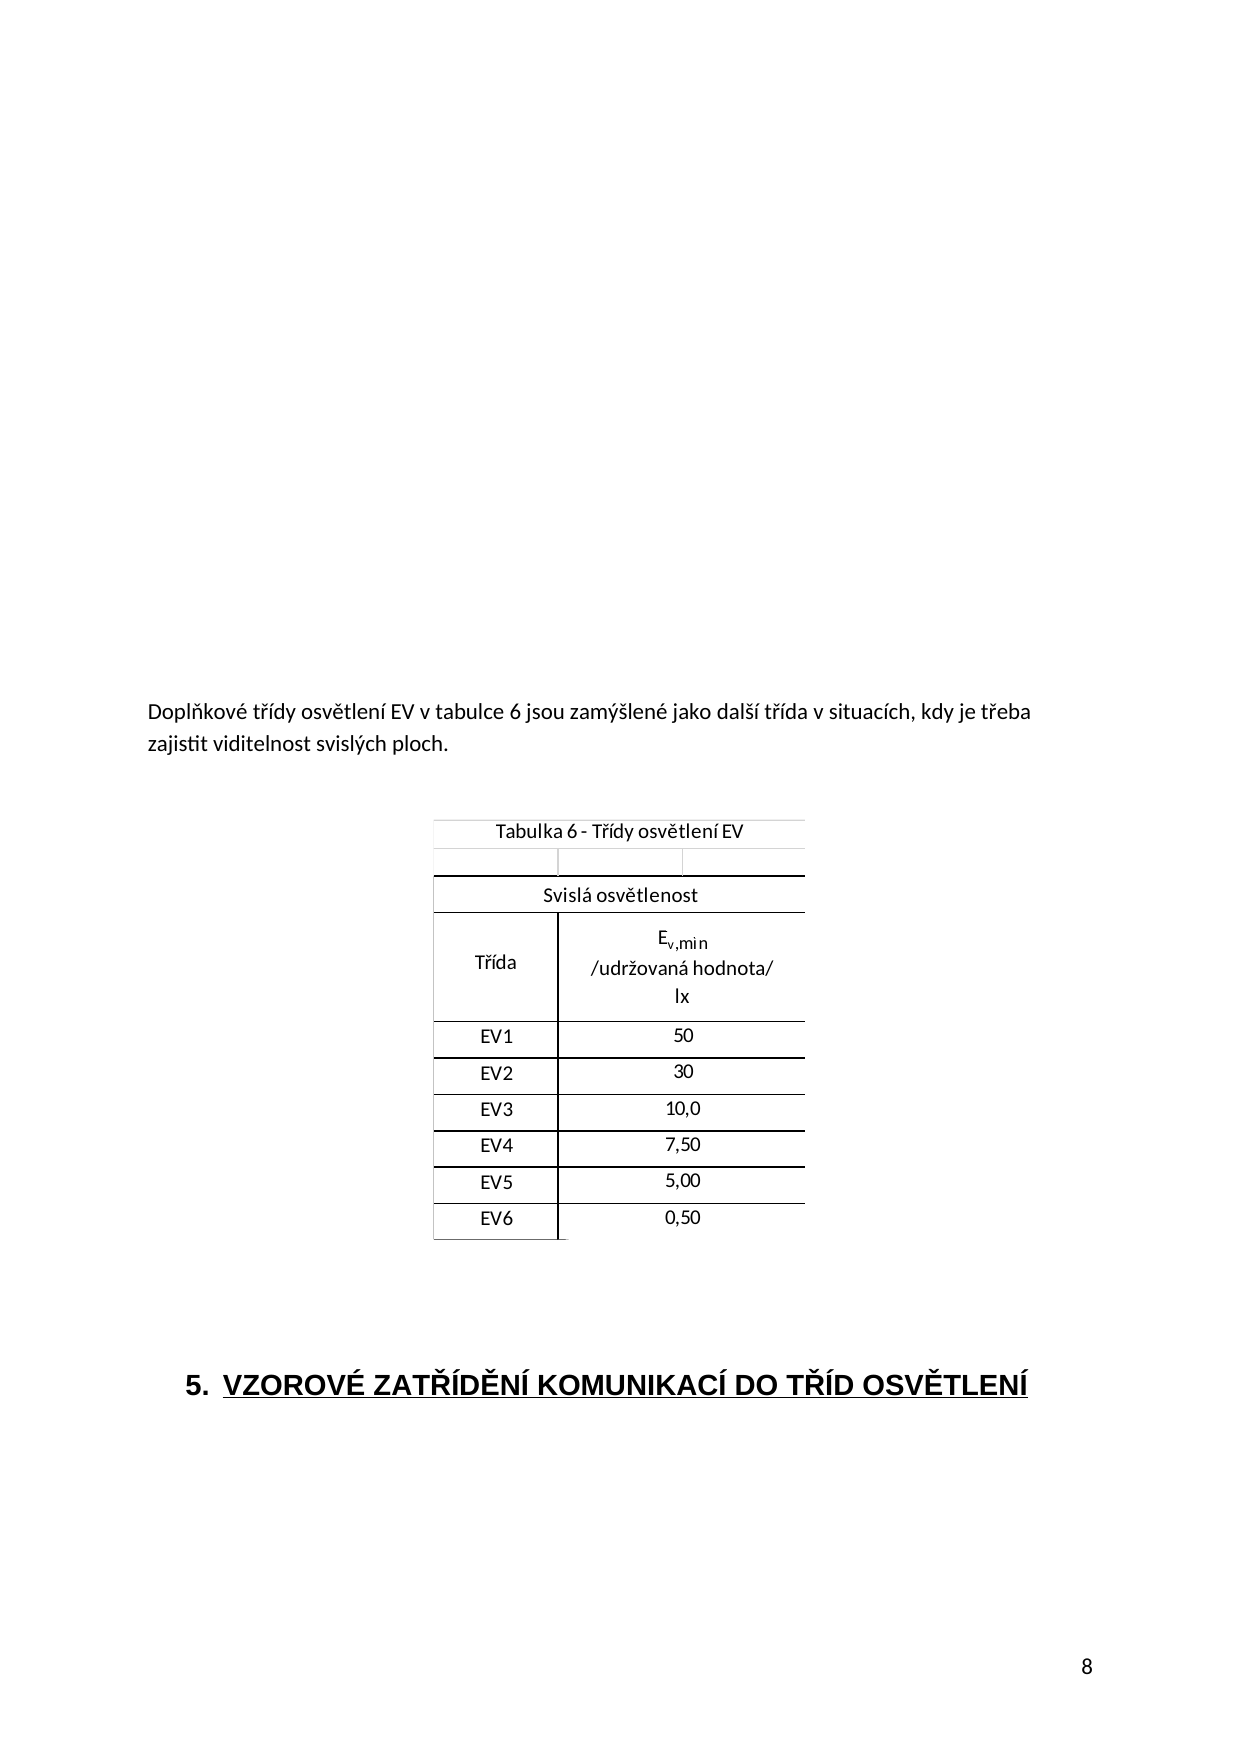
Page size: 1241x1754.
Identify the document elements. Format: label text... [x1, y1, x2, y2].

list VZOROVÉ ZATŘÍDĚNÍ KOMUNIKACÍ DO TŘÍD OSVĚTLENÍ [185, 1368, 1093, 1401]
text Doplňkové třídy osvětlení EV v tabulce 6 jsou zamýšlené jako další třída v situacích, kdy je třeba zajistit viditelnost svislých ploch. [148, 697, 1093, 758]
